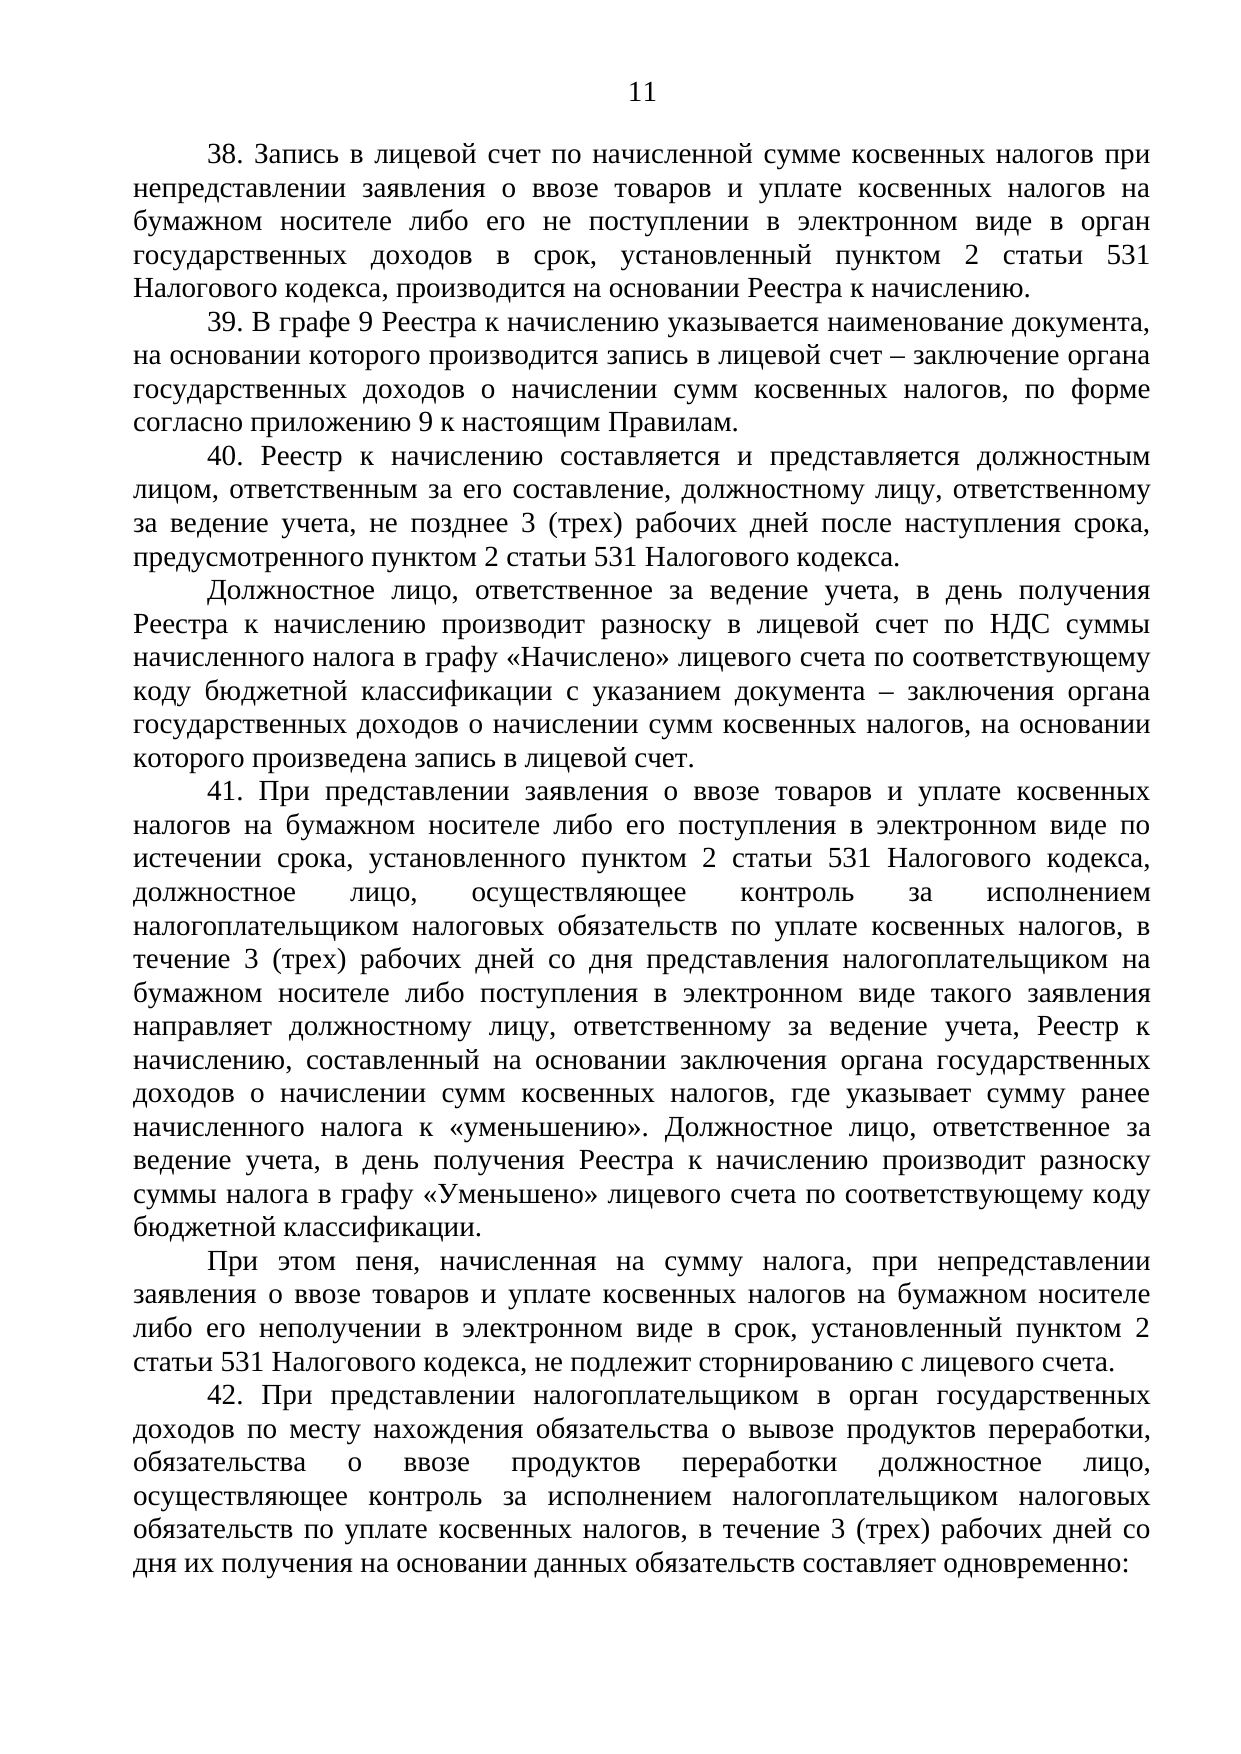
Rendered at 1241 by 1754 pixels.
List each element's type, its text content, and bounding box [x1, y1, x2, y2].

text При этом пеня, начисленная на сумму налога, при непредставлении заявления о ввозе товаров и уплате косвенных налогов на бумажном носителе либо его неполучении в электронном виде в срок, установленный пунктом 2 статьи 531 Налогового кодекса, не подлежит сторнированию с лицевого счета. [133, 1243, 1152, 1377]
text 38. Запись в лицевой счет по начисленной сумме косвенных налогов при непредставлении заявления о ввозе товаров и уплате косвенных налогов на бумажном носителе либо его не поступлении в электронном виде в орган государственных доходов в срок, установленный пунктом 2 статьи 531 Налогового кодекса, производится на основании Реестра к начислению. [133, 136, 1152, 304]
text 41. При представлении заявления о ввозе товаров и уплате косвенных налогов на бумажном носителе либо его поступления в электронном виде по истечении срока, установленного пунктом 2 статьи 531 Налогового кодекса, должностное лицо, осуществляющее контроль за исполнением налогоплательщиком налоговых обязательств по уплате косвенных налогов, в течение 3 (трех) рабочих дней со дня представления налогоплательщиком на бумажном носителе либо поступления в электронном виде такого заявления направляет должностному лицу, ответственному за ведение учета, Реестр к начислению, составленный на основании заключения органа государственных доходов о начислении сумм косвенных налогов, где указывает сумму ранее начисленного налога к «уменьшению». Должностное лицо, ответственное за ведение учета, в день получения Реестра к начислению производит разноску суммы налога в графу «Уменьшено» лицевого счета по соответствующему коду бюджетной классификации. [133, 773, 1152, 1243]
text 40. Реестр к начислению составляется и представляется должностным лицом, ответственным за его составление, должностному лицу, ответственному за ведение учета, не позднее 3 (трех) рабочих дней после наступления срока, предусмотренного пунктом 2 статьи 531 Налогового кодекса. [133, 438, 1152, 572]
text Должностное лицо, ответственное за ведение учета, в день получения Реестра к начислению производит разноску в лицевой счет по НДС суммы начисленного налога в графу «Начислено» лицевого счета по соответствующему коду бюджетной классификации с указанием документа – заключения органа государственных доходов о начислении сумм косвенных налогов, на основании которого произведена запись в лицевой счет. [133, 572, 1152, 773]
text 39. В графе 9 Реестра к начислению указывается наименование документа, на основании которого производится запись в лицевой счет – заключение органа государственных доходов о начислении сумм косвенных налогов, по форме согласно приложению 9 к настоящим Правилам. [133, 304, 1152, 438]
text 42. При представлении налогоплательщиком в орган государственных доходов по месту нахождения обязательства о вывозе продуктов переработки, обязательства о ввозе продуктов переработки должностное лицо, осуществляющее контроль за исполнением налогоплательщиком налоговых обязательств по уплате косвенных налогов, в течение 3 (трех) рабочих дней со дня их получения на основании данных обязательств составляет одновременно: [133, 1377, 1152, 1578]
